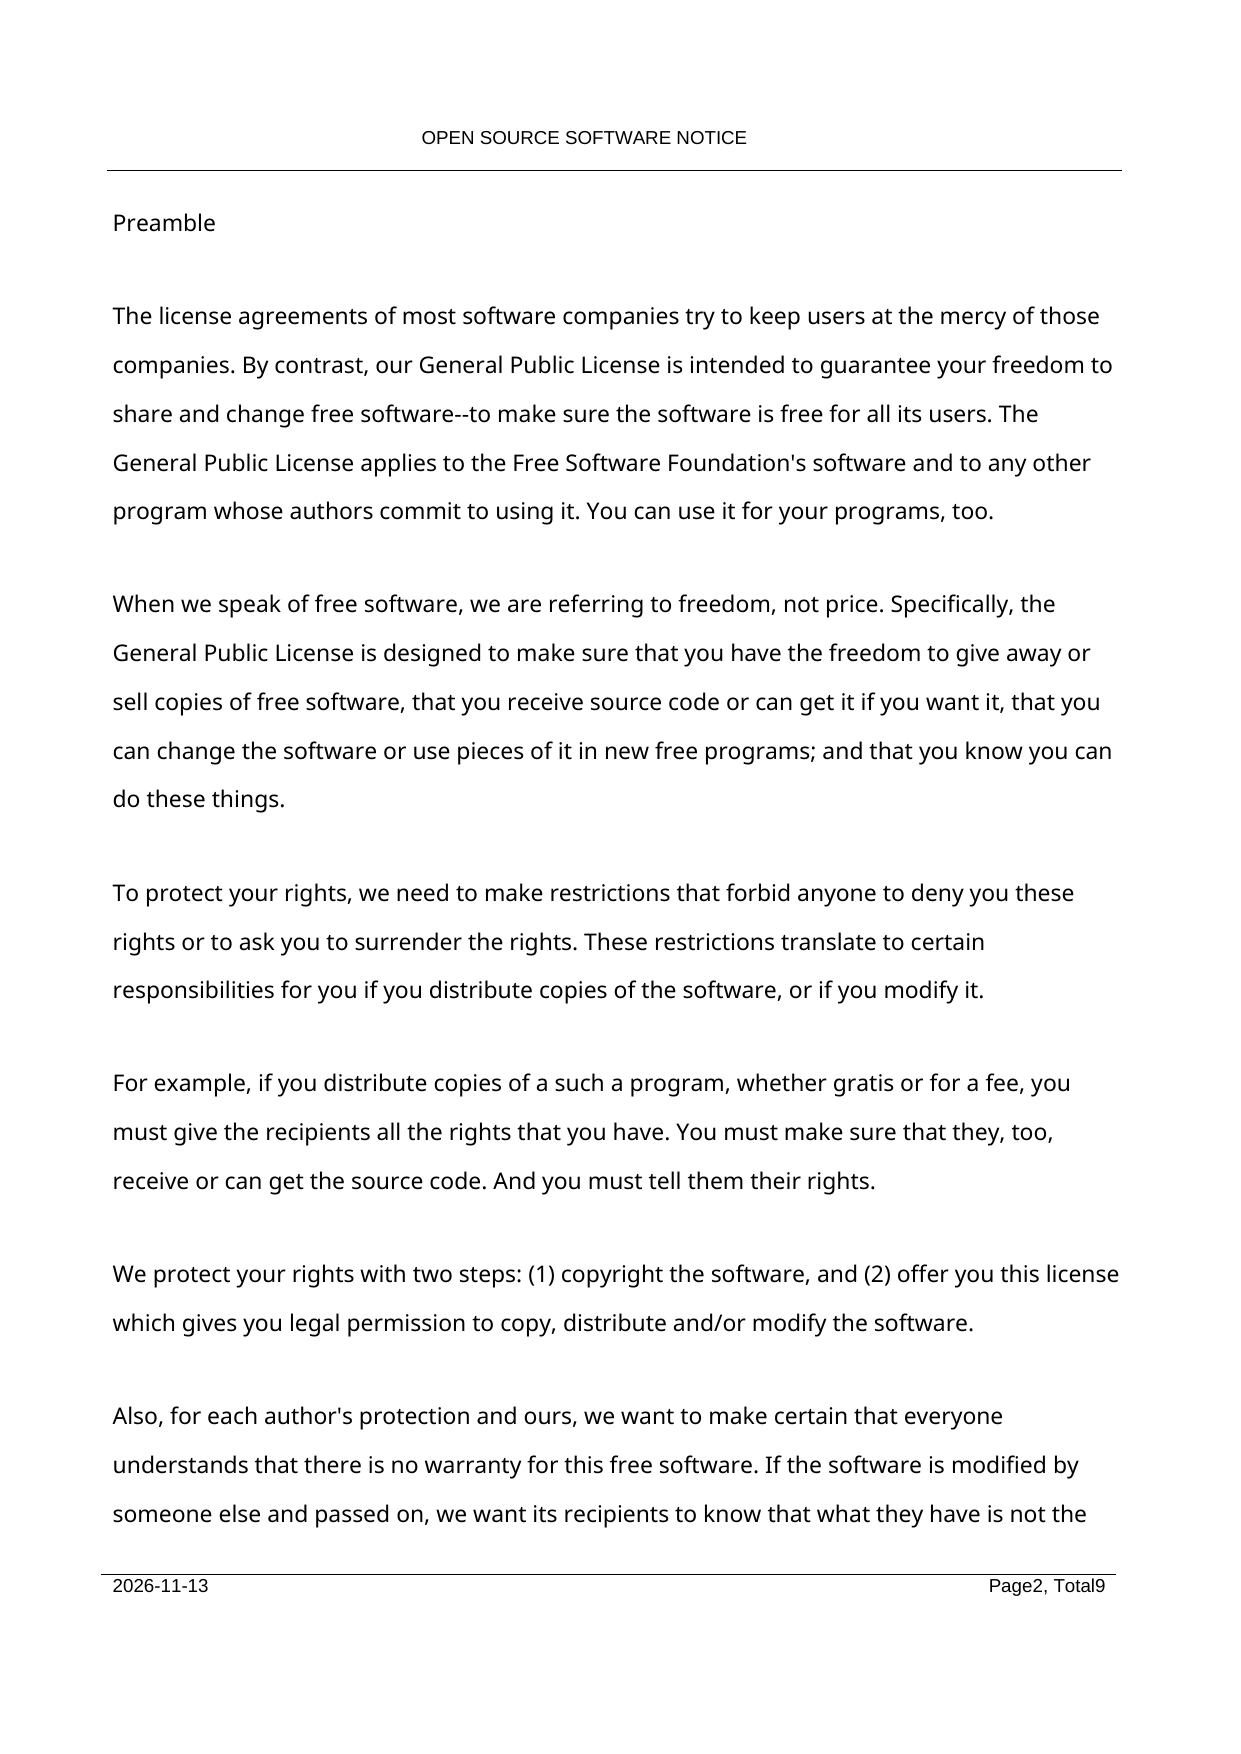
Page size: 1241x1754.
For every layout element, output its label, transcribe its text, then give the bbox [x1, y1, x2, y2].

text Preamble [112, 206, 1128, 239]
text The license agreements of most software companies try to keep users at the mercy of those companies. By contrast, our General Public License is intended to guarantee your freedom to share and change free software--to make sure the software is free for all its users. The General Public License applies to the Free Software Foundation's software and to any other program whose authors commit to using it. You can use it for your programs, too. [112, 299, 1128, 527]
text To protect your rights, we need to make restrictions that forbid anyone to deny you these rights or to ask you to surrender the rights. These restrictions translate to certain responsibilities for you if you distribute copies of the software, or if you modify it. [112, 876, 1128, 1006]
text We protect your rights with two steps: (1) copyright the software, and (2) offer you this license which gives you legal permission to copy, distribute and/or modify the software. [112, 1257, 1128, 1339]
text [112, 1399, 1128, 1529]
text When we speak of free software, we are referring to freedom, not price. Specifically, the General Public License is designed to make sure that you have the freedom to give away or sell copies of free software, that you receive source code or can get it if you want it, that you can change the software or use pieces of it in new free programs; and that you know you can do these things. [112, 588, 1128, 815]
text For example, if you distribute copies of a such a program, whether gratis or for a fee, you must give the recipients all the rights that you have. You must make sure that they, too, receive or can get the source code. And you must tell them their rights. [112, 1067, 1128, 1197]
